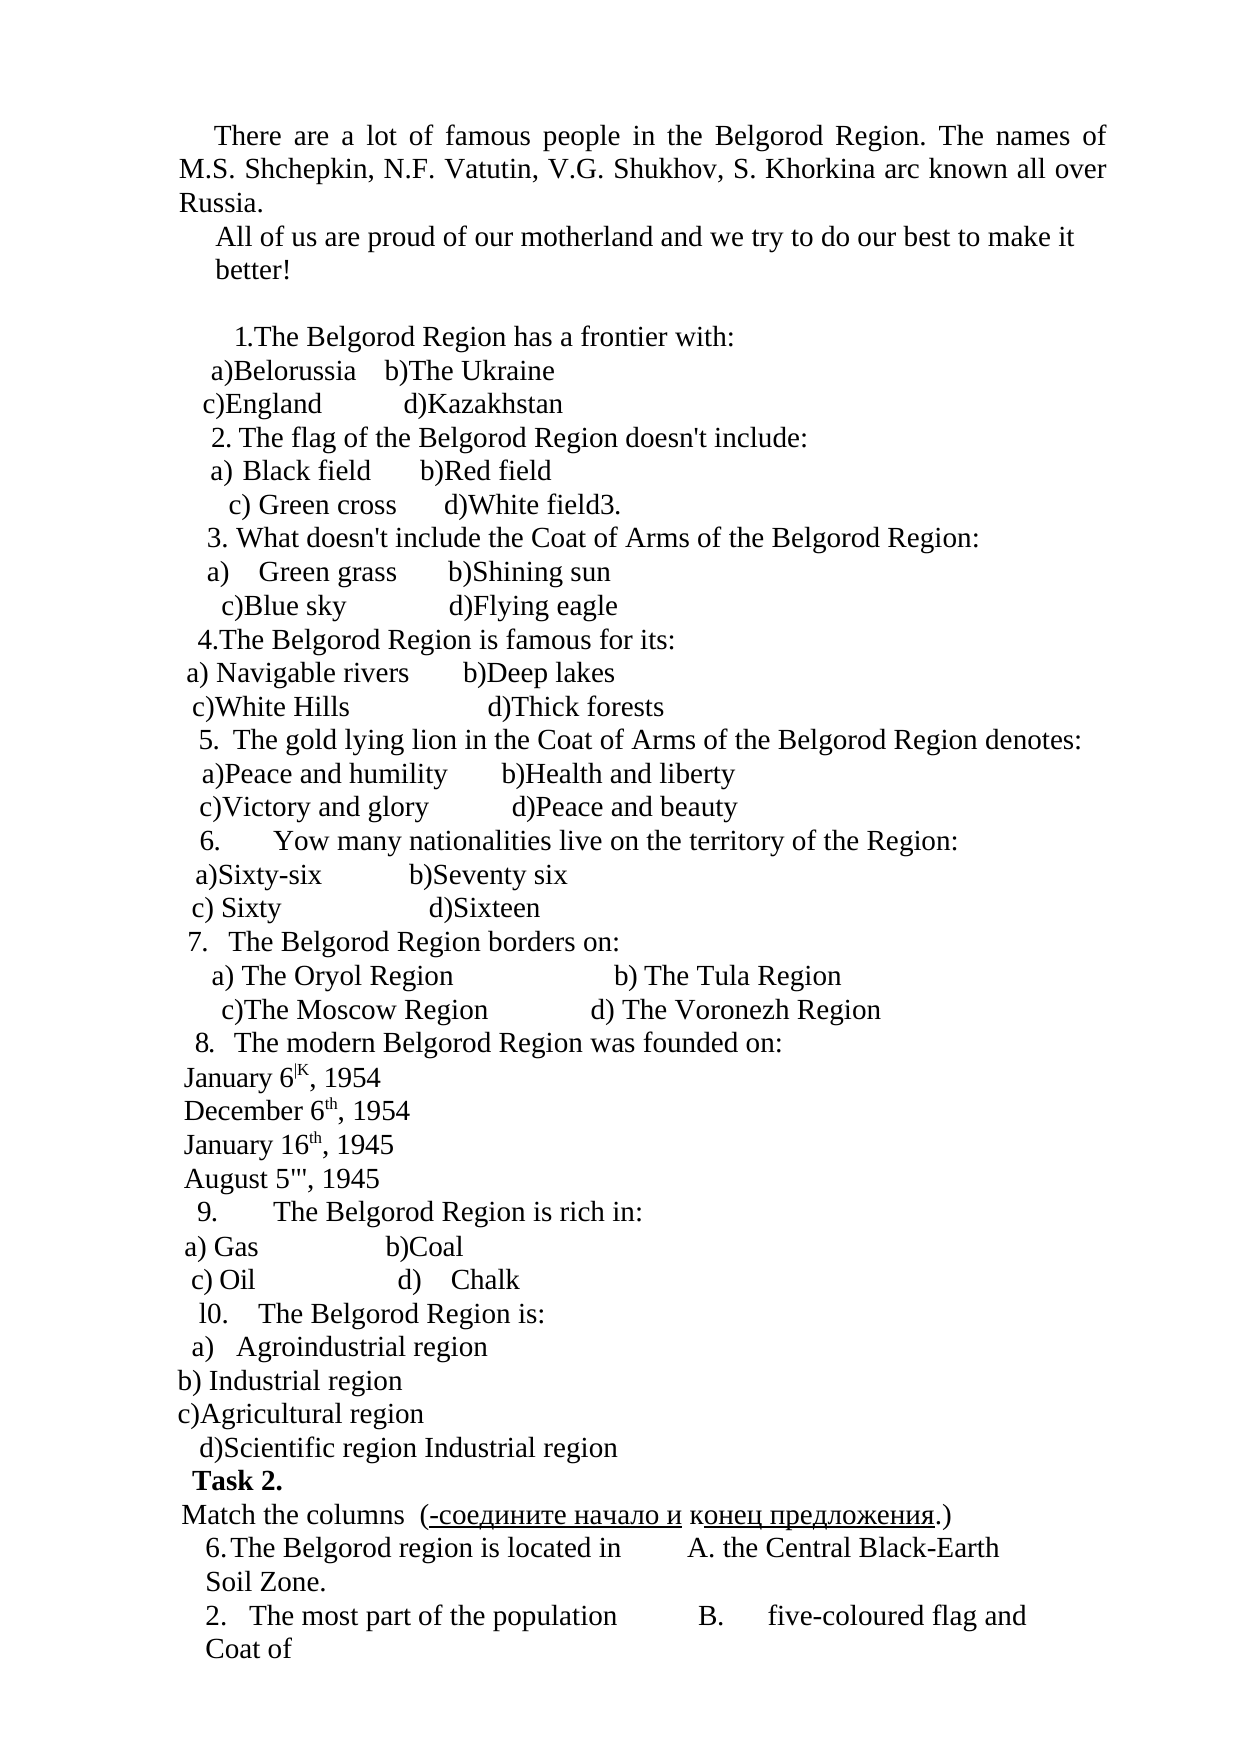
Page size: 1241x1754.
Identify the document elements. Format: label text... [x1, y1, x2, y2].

text 8. The modern Belgorod Region was founded on: [182, 1025, 1108, 1059]
text d)Scientific region Industrial region [177, 1430, 1108, 1463]
text a) Green grass b)Shining sun [207, 554, 1108, 588]
text c)England d)Kazakhstan [202, 386, 1108, 420]
text January 16th, 1945 [184, 1127, 1108, 1161]
text а) The Oryol Region b) The Tula Region [182, 958, 1108, 992]
text Match the columns (-соедините начало и конец предложения.) [181, 1497, 1108, 1531]
list Black field b)Red field [210, 453, 1108, 487]
text 5. The gold lying lion in the Coat of Arms of the Belgorod Region denotes: [179, 722, 1108, 756]
text c)Blue sky d)Flying eagle [177, 588, 1108, 622]
text c) Green cross d)White field3. [177, 487, 1108, 521]
text l0. The Belgorod Region is: [184, 1296, 1108, 1329]
text December 6th, 1954 [184, 1093, 1108, 1127]
text Task 2. [177, 1463, 1108, 1497]
text а) Navigable rivers b)Deep lakes [179, 655, 1108, 689]
text 3. What doesn't include the Coat of Arms of the Belgorod Region: [207, 521, 1108, 554]
text 1.The Belgorod Region has a frontier with: [165, 319, 1108, 353]
text All of us are proud of our motherland and we try to do our best to make it better! [215, 219, 1108, 286]
text 2. The most part of the population B. five-coloured flag and Coat of [205, 1598, 1032, 1665]
text 4.The Belgorod Region is famous for its: [177, 622, 1108, 655]
list The Belgorod region is located in A. the Central Black-Earth Soil Zone. [205, 1531, 1032, 1598]
text а) Gas b)Coal [184, 1229, 1108, 1262]
text There are a lot of famous people in the Belgorod Region. The names of M.S. Shchepkin, N.F. Vatutin, V.G. Shukhov, S. Khorkina arc known all over Russia. [179, 118, 1108, 219]
text c)Agricultural region [177, 1396, 1108, 1430]
text c) Sixty d)Sixteen [177, 891, 1108, 924]
text b) Industrial region [177, 1363, 1108, 1396]
text c)Victory and glory d)Peace and beauty [177, 789, 1108, 823]
text c) Oil d) Chalk [177, 1262, 1108, 1296]
text 7. The Belgorod Region borders on: [181, 924, 1108, 958]
text a) Agroindustrial region [184, 1329, 1108, 1363]
text 2. The flag of the Belgorod Region doesn't include: [211, 420, 1108, 453]
text c)The Moscow Region d) The Voronezh Region [177, 992, 1108, 1025]
text а)Peace and humility b)Health and liberty [180, 756, 1108, 789]
text August 5"', 1945 [184, 1161, 1108, 1194]
text 9. The Belgorod Region is rich in: [184, 1194, 1108, 1228]
text c)White Hills d)Thick forests [177, 689, 1108, 722]
text а)Belorussia b)The Ukraine [196, 353, 1108, 386]
text January 6|K, 1954 [184, 1060, 1108, 1093]
text 6. Yow many nationalities live on the territory of the Region: [180, 823, 1108, 857]
list а)Sixty-six b)Seventy six [181, 857, 1108, 891]
